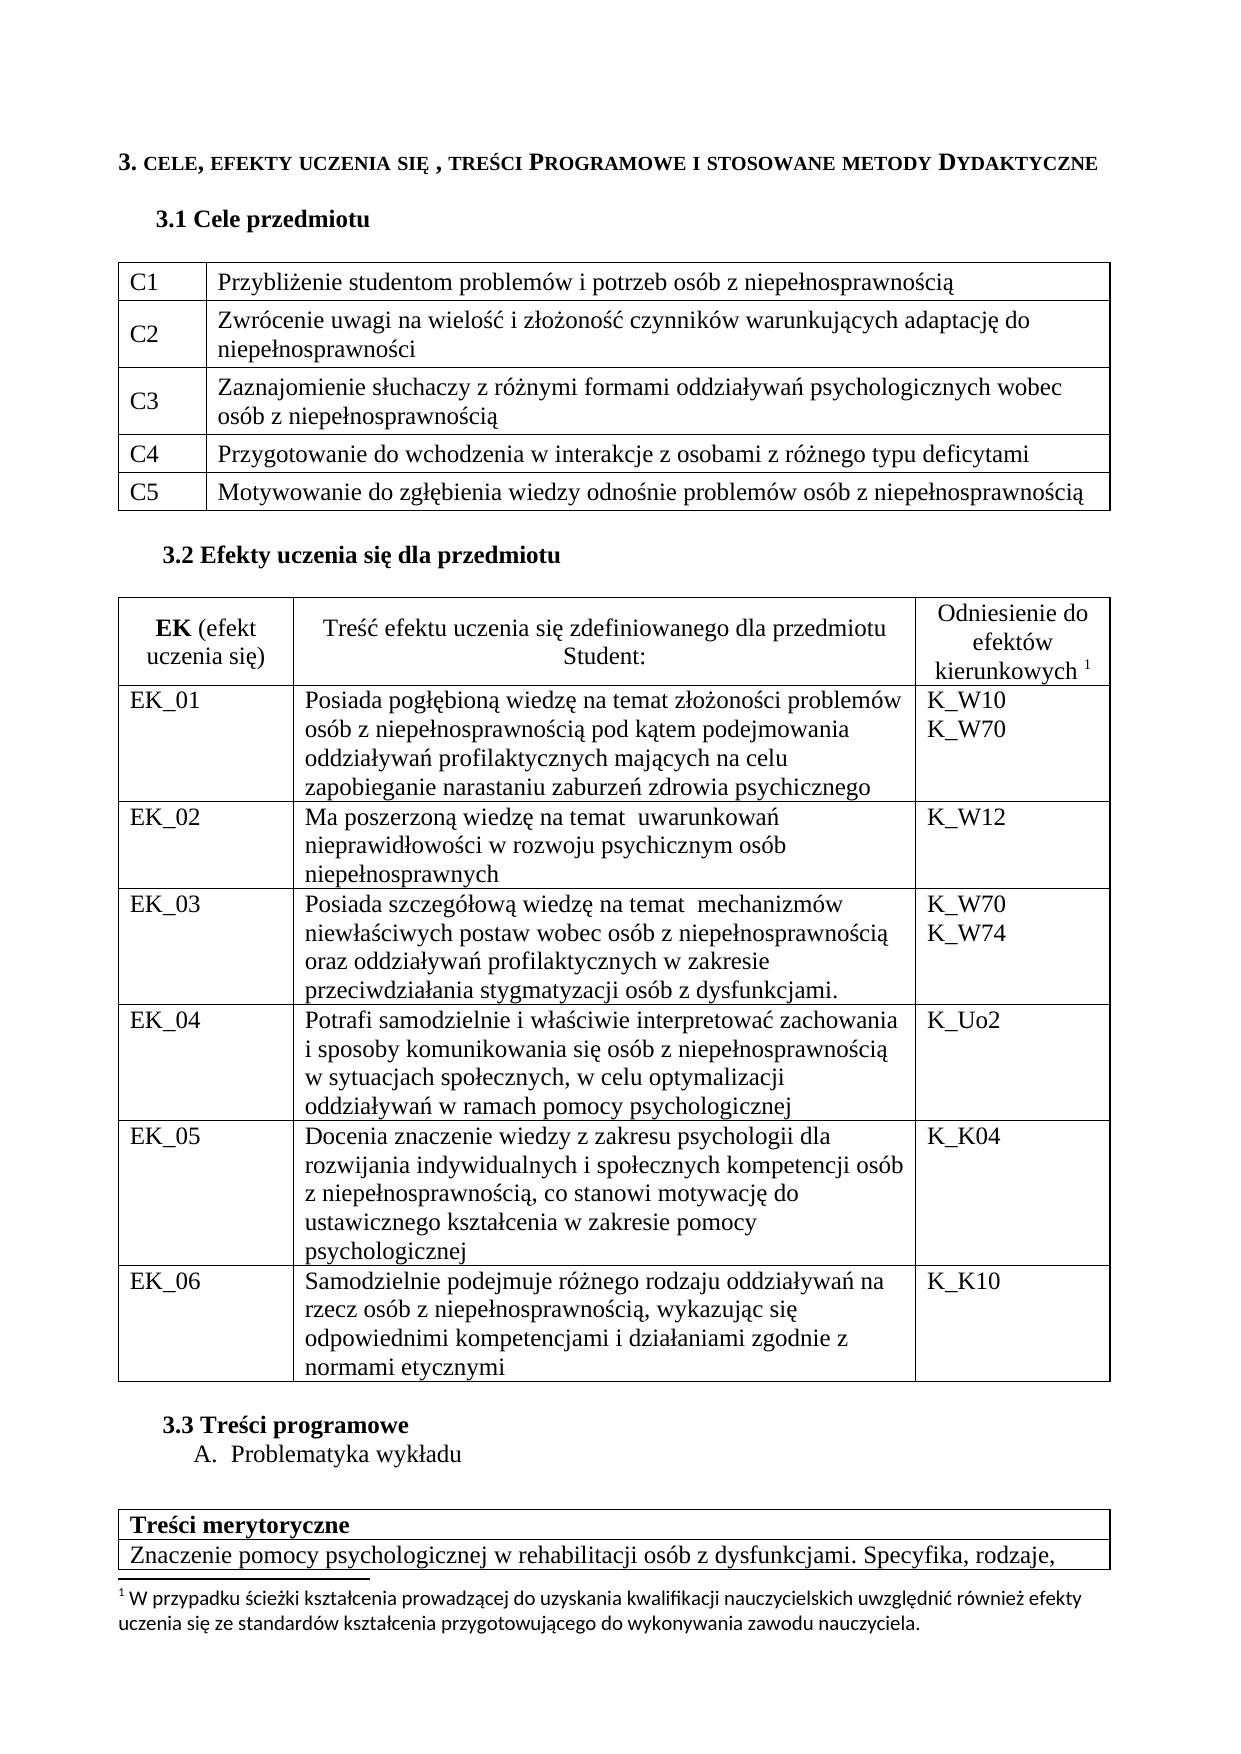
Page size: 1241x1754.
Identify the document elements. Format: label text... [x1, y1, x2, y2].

table_header EK (efekt uczenia się) [119, 598, 293, 684]
table_cell EK_04 [119, 1005, 293, 1120]
table_cell C2 [119, 301, 206, 367]
table_cell C3 [119, 368, 206, 434]
table_header Treść efektu uczenia się zdefiniowanego dla przedmiotu Student: [294, 598, 915, 684]
text 3.2 Efekty uczenia się dla przedmiotu [162, 540, 1122, 568]
table_header Przybliżenie studentom problemów i potrzeb osób z niepełnosprawnością [207, 263, 1109, 300]
text 3. cele, efekty uczenia się , treści Programowe i stosowane metody Dydaktyczne [118, 147, 1122, 176]
list Problematyka wykładu [193, 1439, 1122, 1468]
table_cell Posiada pogłębioną wiedzę na temat złożoności problemów osób z niepełnosprawnością pod kątem podejmowania oddziaływań profilaktycznych mających na celu zapobieganie narastaniu zaburzeń zdrowia psychicznego [294, 686, 915, 801]
table_cell Samodzielnie podejmuje różnego rodzaju oddziaływań na rzecz osób z niepełnosprawnością, wykazując się odpowiednimi kompetencjami i działaniami zgodnie z normami etycznymi [294, 1266, 915, 1381]
table_cell C4 [119, 435, 206, 472]
table_cell K_W10 K_W70 [916, 686, 1109, 801]
table_cell Motywowanie do zgłębienia wiedzy odnośnie problemów osób z niepełnosprawnością [207, 473, 1109, 510]
table_cell K_W12 [916, 802, 1109, 888]
table_cell EK_06 [119, 1266, 293, 1381]
table_cell Przygotowanie do wchodzenia w interakcje z osobami z różnego typu deficytami [207, 435, 1109, 472]
table_cell EK_05 [119, 1121, 293, 1265]
table_cell EK_02 [119, 802, 293, 888]
table_header Odniesienie do efektów kierunkowych [916, 598, 1109, 684]
table_header Treści merytoryczne [119, 1510, 1109, 1539]
table_cell EK_01 [119, 686, 293, 801]
table_cell K_K04 [916, 1121, 1109, 1265]
table_cell Zaznajomienie słuchaczy z różnymi formami oddziaływań psychologicznych wobec osób z niepełnosprawnością [207, 368, 1109, 434]
table_cell Posiada szczegółową wiedzę na temat mechanizmów niewłaściwych postaw wobec osób z niepełnosprawnością oraz oddziaływań profilaktycznych w zakresie przeciwdziałania stygmatyzacji osób z dysfunkcjami. [294, 889, 915, 1004]
table_cell Potrafi samodzielnie i właściwie interpretować zachowania i sposoby komunikowania się osób z niepełnosprawnością w sytuacjach społecznych, w celu optymalizacji oddziaływań w ramach pomocy psychologicznej [294, 1005, 915, 1120]
table_cell C5 [119, 473, 206, 510]
table_cell K_Uo2 [916, 1005, 1109, 1120]
table_cell Ma poszerzoną wiedzę na temat uwarunkowań nieprawidłowości w rozwoju psychicznym osób niepełnosprawnych [294, 802, 915, 888]
table_cell Zwrócenie uwagi na wielość i złożoność czynników warunkujących adaptację do niepełnosprawności [207, 301, 1109, 367]
table_cell K_K10 [916, 1266, 1109, 1381]
list 3.3 Treści programowe [162, 1411, 1122, 1439]
table_header C1 [119, 263, 206, 300]
text 3.1 Cele przedmiotu [156, 204, 1122, 233]
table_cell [119, 1540, 1109, 1569]
table_cell K_W70 K_W74 [916, 889, 1109, 1004]
table_cell EK_03 [119, 889, 293, 1004]
table_cell Docenia znaczenie wiedzy z zakresu psychologii dla rozwijania indywidualnych i społecznych kompetencji osób z niepełnosprawnością, co stanowi motywację do ustawicznego kształcenia w zakresie pomocy psychologicznej [294, 1121, 915, 1265]
